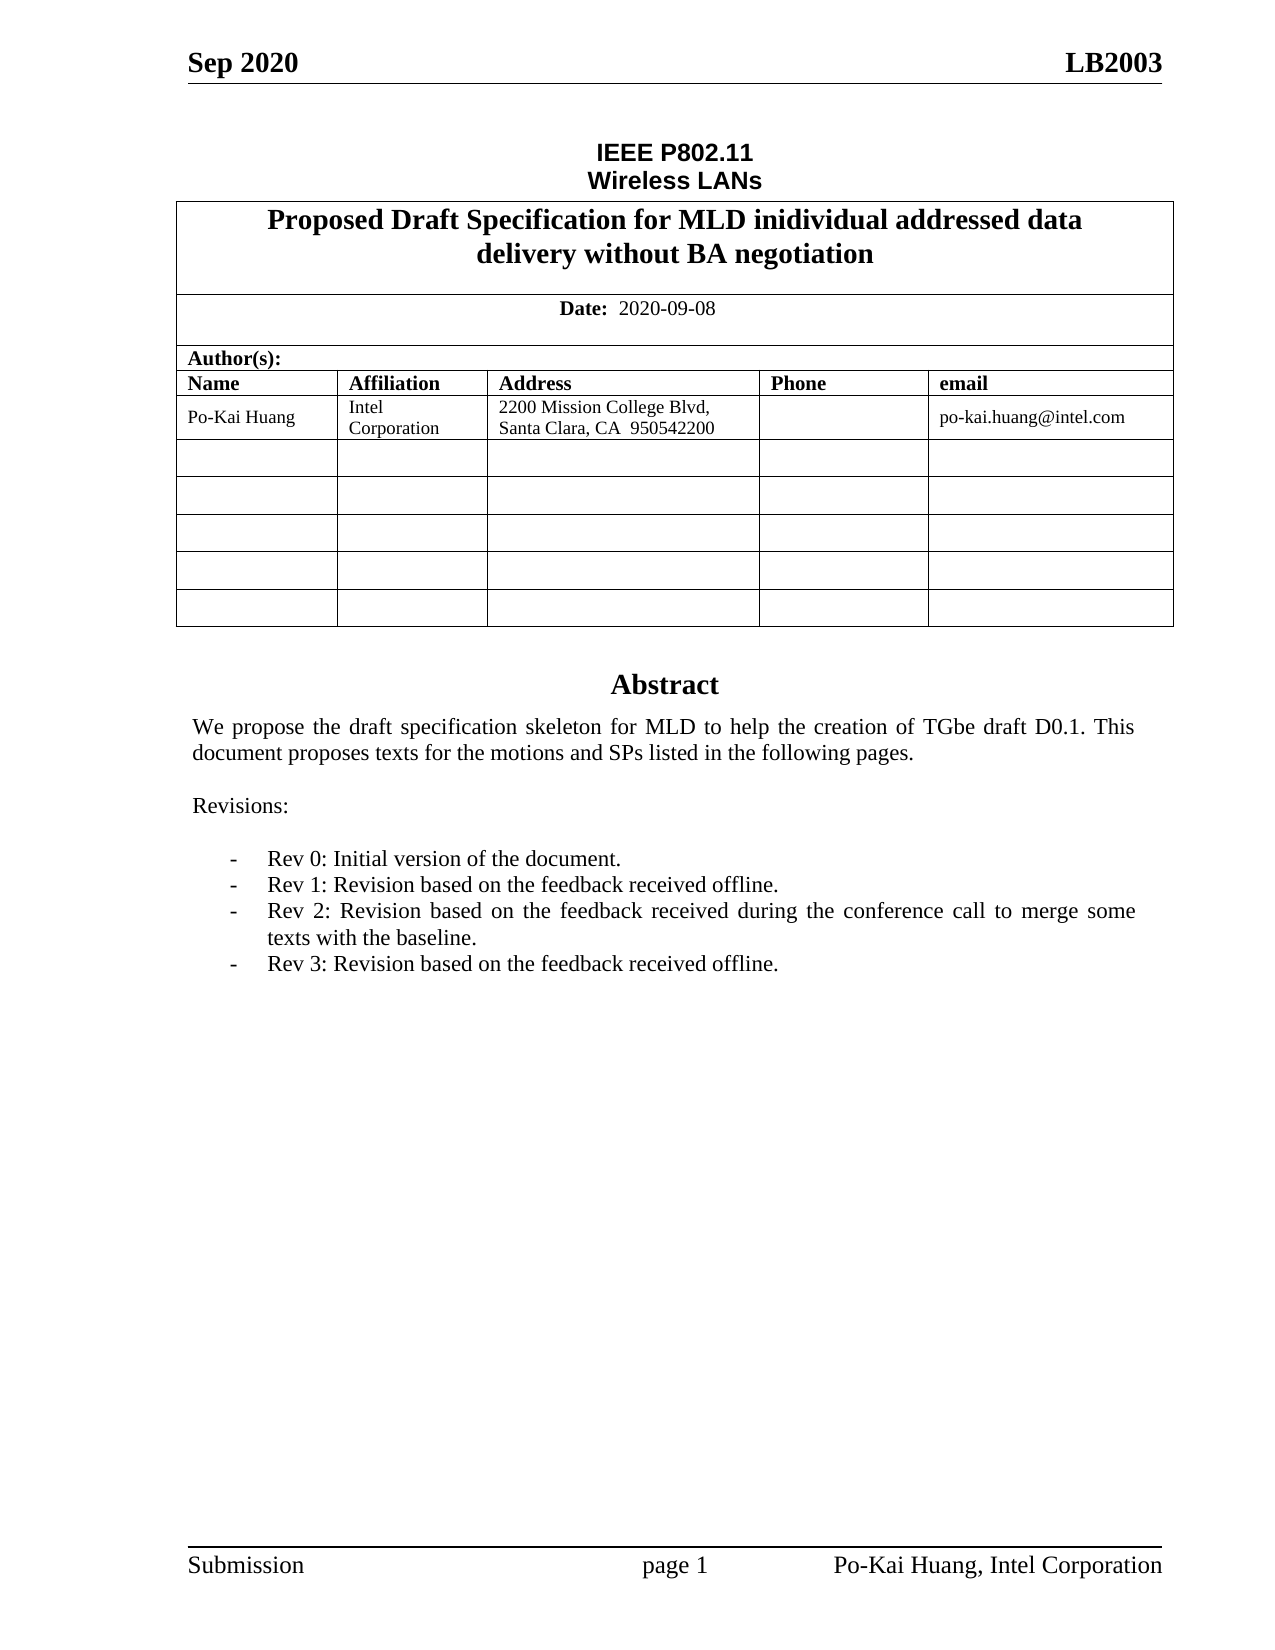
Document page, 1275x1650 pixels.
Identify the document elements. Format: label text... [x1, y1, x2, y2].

table_cell Date: 2020-09-08 [177, 295, 1173, 344]
table_cell [760, 440, 928, 476]
table_cell [177, 477, 337, 514]
table_header Proposed Draft Specification for MLD inidividual addressed data delivery without BA negotiation [177, 202, 1173, 294]
table_cell [488, 590, 759, 626]
table_cell [338, 590, 487, 626]
table_cell Address [488, 371, 759, 395]
table_cell Intel Corporation [338, 396, 487, 439]
table_cell [338, 515, 487, 551]
table_cell [177, 440, 337, 476]
table_cell [760, 396, 928, 439]
table_cell [929, 477, 1173, 514]
table_cell Phone [760, 371, 928, 395]
table_cell [488, 552, 759, 588]
table_cell [177, 552, 337, 588]
table_cell [338, 477, 487, 514]
table_cell [338, 440, 487, 476]
table_cell [760, 552, 928, 588]
table_cell [338, 552, 487, 588]
table_cell [760, 477, 928, 514]
table_cell [929, 440, 1173, 476]
table_cell [929, 552, 1173, 588]
table_cell Author(s): [177, 346, 1173, 369]
table_cell [929, 590, 1173, 626]
table_cell [760, 590, 928, 626]
table_cell [929, 515, 1173, 551]
table_cell [177, 590, 337, 626]
table_cell Po-Kai Huang [177, 396, 337, 439]
table_cell [760, 515, 928, 551]
table_cell [177, 515, 337, 551]
table_cell po-kai.huang@intel.com [929, 396, 1173, 439]
table_cell Name [177, 371, 337, 395]
table_cell [488, 440, 759, 476]
table_cell [488, 477, 759, 514]
table_cell Affiliation [338, 371, 487, 395]
subtitle IEEE P802.11 Wireless LANs [187, 137, 1162, 195]
table_cell [488, 515, 759, 551]
table_cell 2200 Mission College Blvd, Santa Clara, CA 950542200 [488, 396, 759, 439]
table_cell email [929, 371, 1173, 395]
